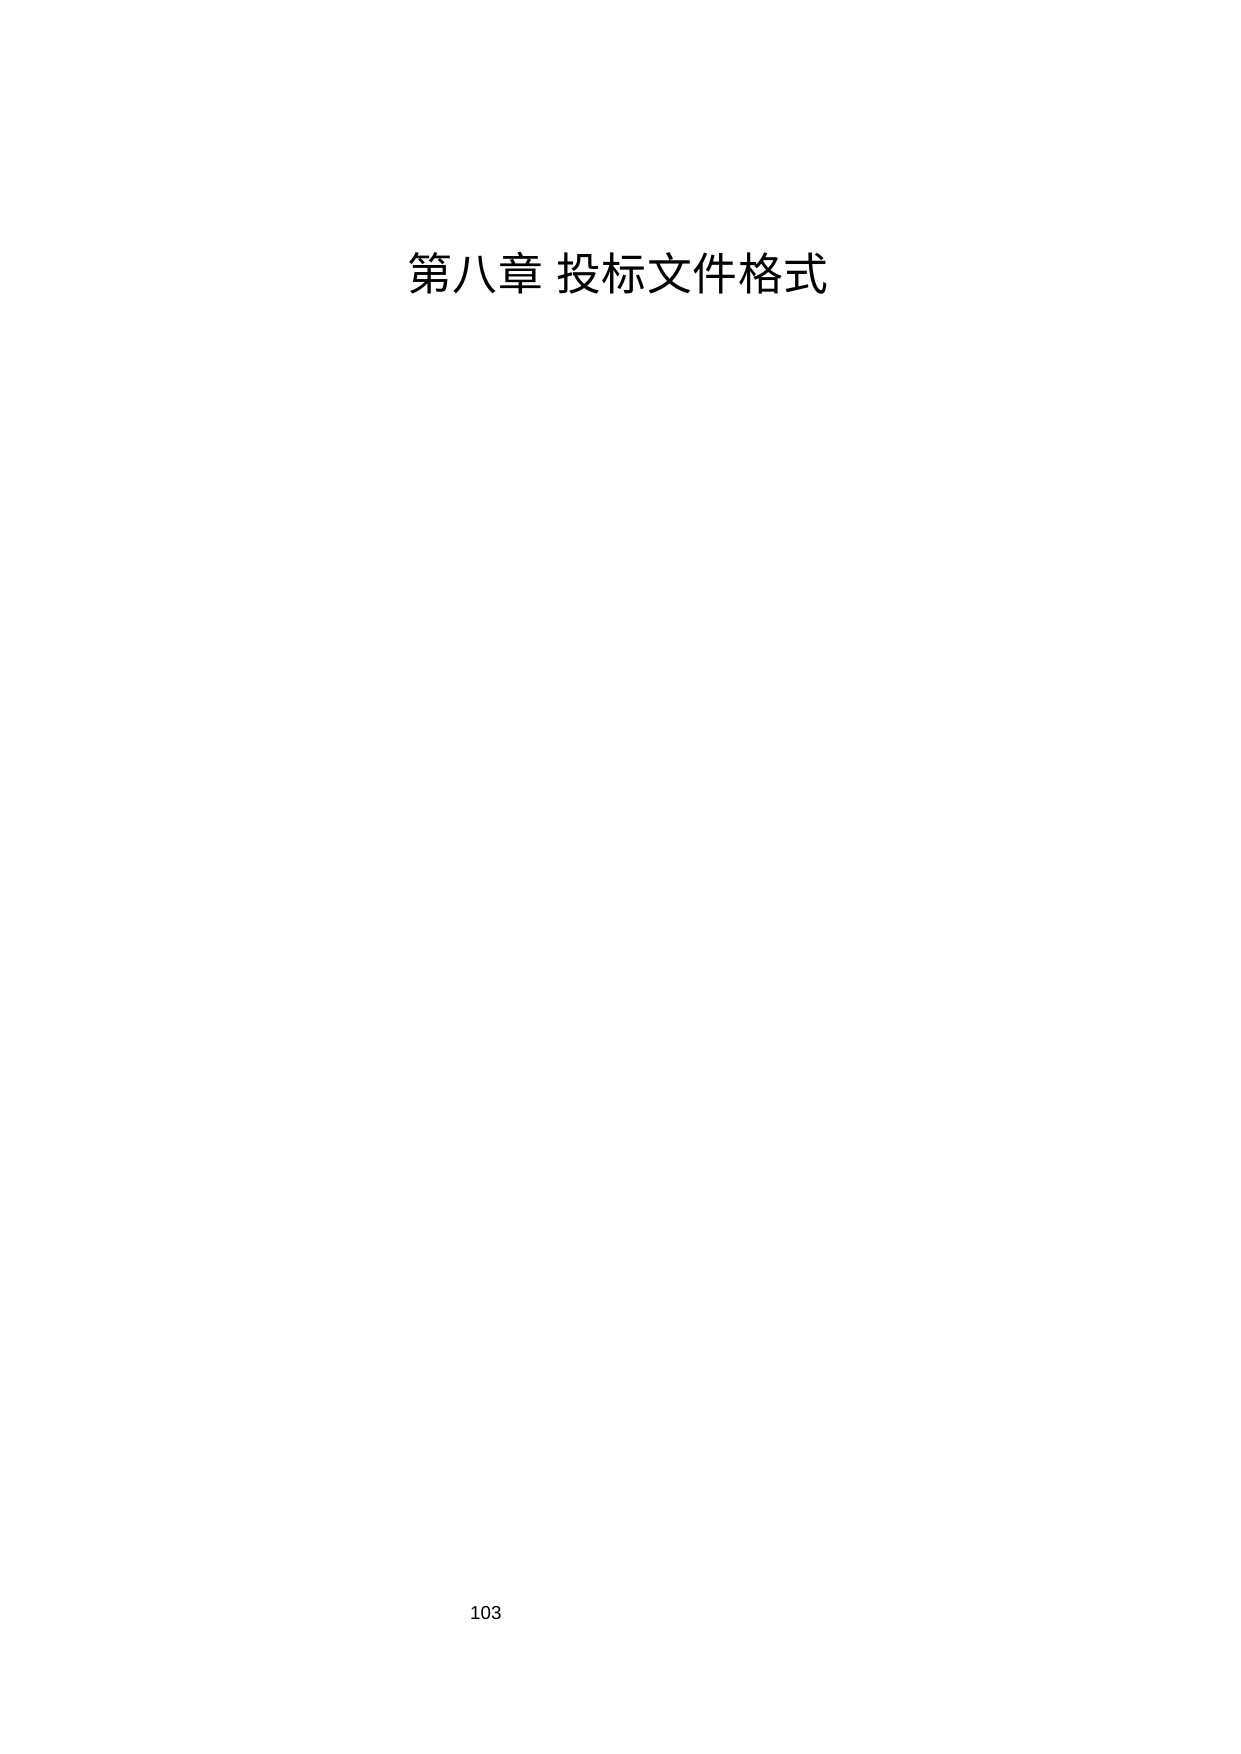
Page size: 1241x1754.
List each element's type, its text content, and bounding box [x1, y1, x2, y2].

text 第八章 投标文件格式 [407, 246, 1054, 301]
